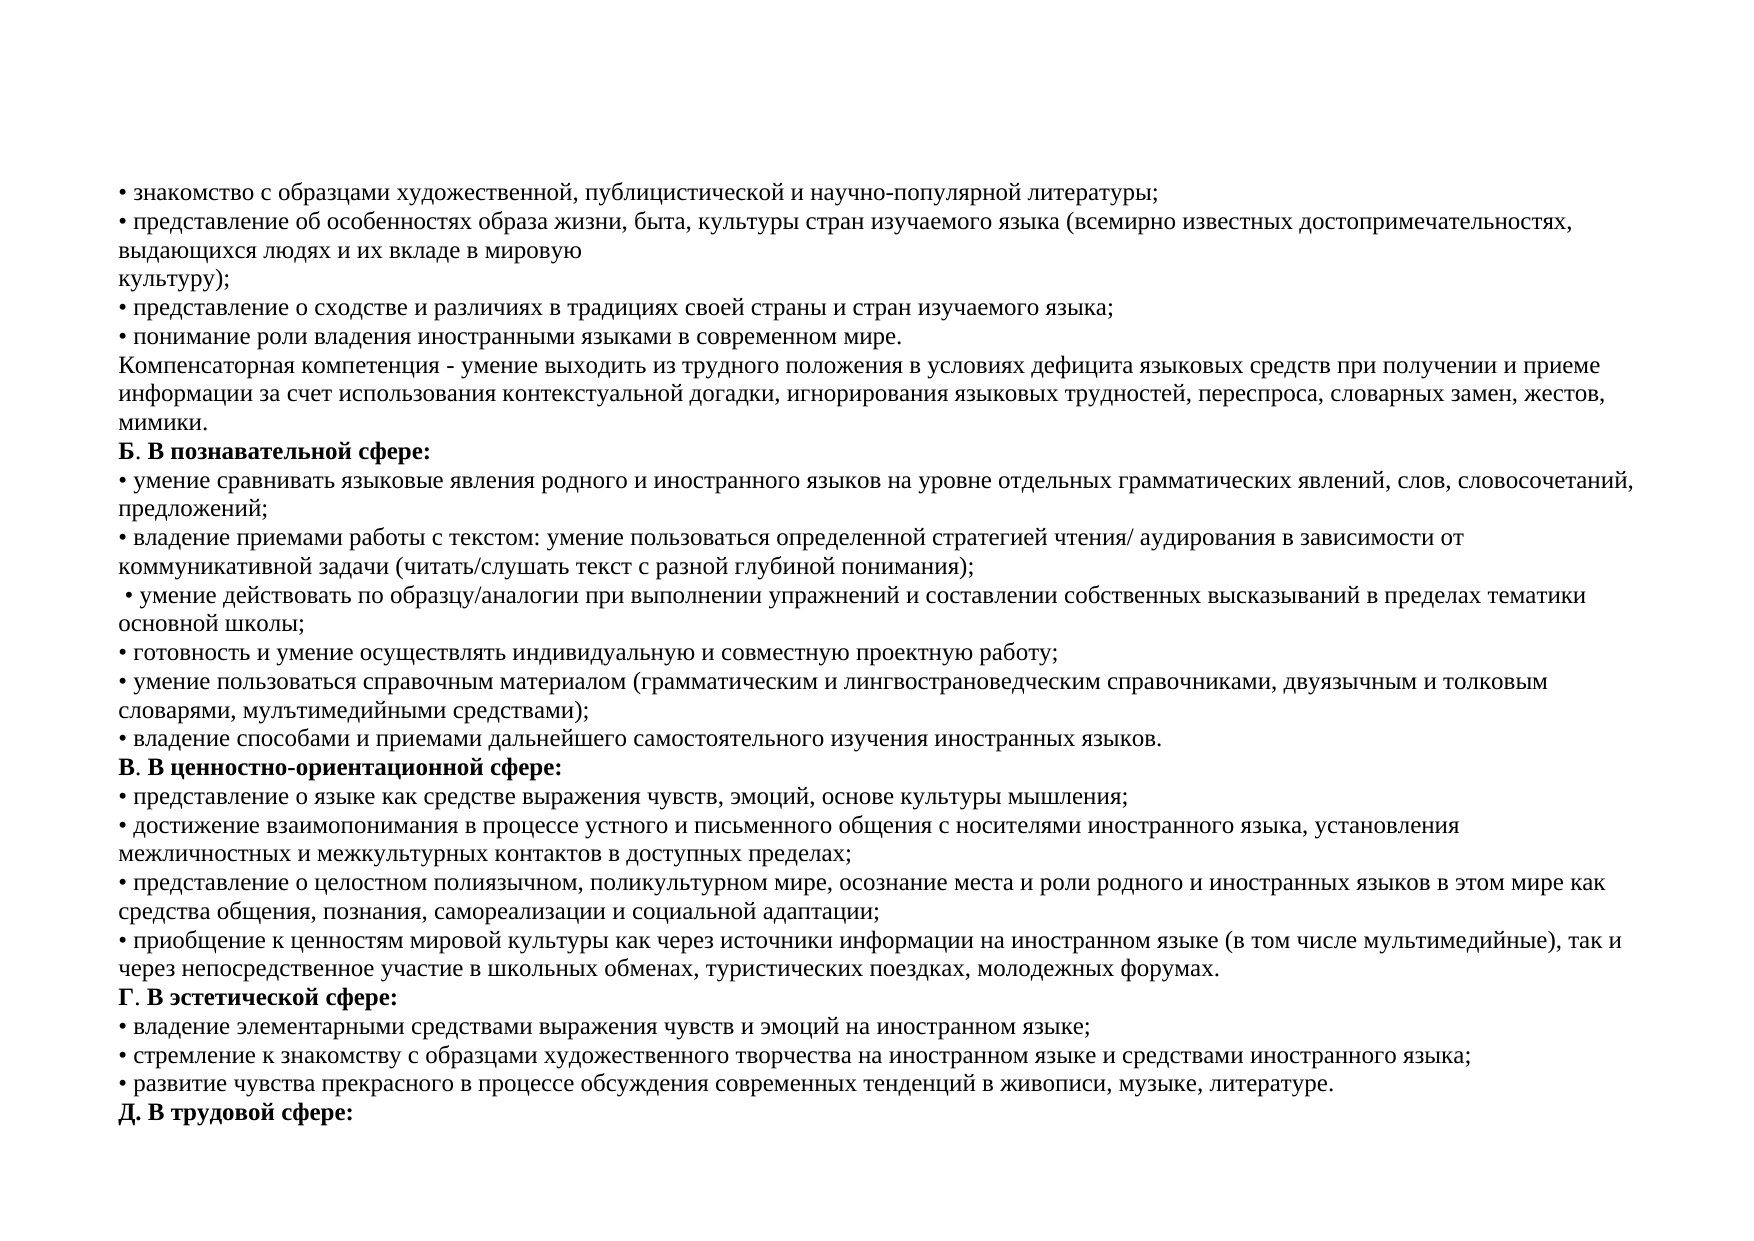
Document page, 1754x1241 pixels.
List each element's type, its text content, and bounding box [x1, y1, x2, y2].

text • владение приемами работы с текстом: умение пользоваться определенной стратегией чтения/ аудирования в зависимости от коммуникативной задачи (читать/слушать текст с разной глубиной понимания); [118, 522, 1635, 580]
text • понимание роли владения иностранными языками в современном мире. [118, 321, 1635, 350]
text Б. В познавательной сфере: [118, 436, 1635, 465]
text В. В ценностно-ориентационной сфере: [118, 752, 1635, 781]
text • представление о языке как средстве выражения чувств, эмоций, основе культуры мышления; [118, 781, 1635, 810]
text • умение сравнивать языковые явления родного и иностранного языков на уровне отдельных грамматических явлений, слов, словосочетаний, предложений; [118, 465, 1635, 522]
text • умение действовать по образцу/аналогии при выполнении упражнений и составлении собственных высказываний в пределах тематики основной школы; [118, 580, 1635, 637]
text культуру); [118, 263, 1635, 292]
text • представление о сходстве и различиях в традициях своей страны и стран изучаемого языка; [118, 292, 1635, 321]
text • владение элементарными средствами выражения чувств и эмоций на иностранном языке; [118, 1011, 1635, 1040]
text • приобщение к ценностям мировой культуры как через источники информации на иностранном языке (в том числе мультимедийные), так и через непосредственное участие в школьных обменах, туристических поездках, молодежных форумах. [118, 925, 1635, 982]
text • готовность и умение осуществлять индивидуальную и совместную проектную работу; [118, 637, 1635, 666]
text • стремление к знакомству с образцами художественного творчества на иностранном языке и средствами иностранного языка; [118, 1040, 1635, 1068]
text • владение способами и приемами дальнейшего самостоятельного изучения иностранных языков. [118, 723, 1635, 752]
text • представление об особенностях образа жизни, быта, культуры стран изучаемого языка (всемирно известных достопримечательностях, выдающихся людях и их вкладе в мировую [118, 206, 1635, 263]
text • развитие чувства прекрасного в процессе обсуждения современных тенденций в живописи, музыке, литературе. [118, 1068, 1635, 1097]
text • умение пользоваться справочным материалом (грамматическим и лингвострановедческим справочниками, двуязычным и толковым словарями, мулътимедийными средствами); [118, 666, 1635, 723]
text Компенсаторная компетенция - умение выходить из трудного положения в условиях дефицита языковых средств при получении и приеме информации за счет использования контекстуальной догадки, игнорирования языковых трудностей, переспроса, словарных замен, жестов, мимики. [118, 350, 1635, 436]
text • достижение взаимопонимания в процессе устного и письменного общения с носителями иностранного языка, установления межличностных и межкультурных контактов в доступных пределах; [118, 810, 1635, 867]
text • знакомство с образцами художественной, публицистической и научно-популярной литературы; [118, 177, 1635, 206]
text Г. В эстетической сфере: [118, 982, 1635, 1011]
text • представление о целостном полиязычном, поликультурном мире, осознание места и роли родного и иностранных языков в этом мире как средства общения, познания, самореализации и социальной адаптации; [118, 867, 1635, 925]
text Д. В трудовой сфере: [118, 1097, 1635, 1126]
